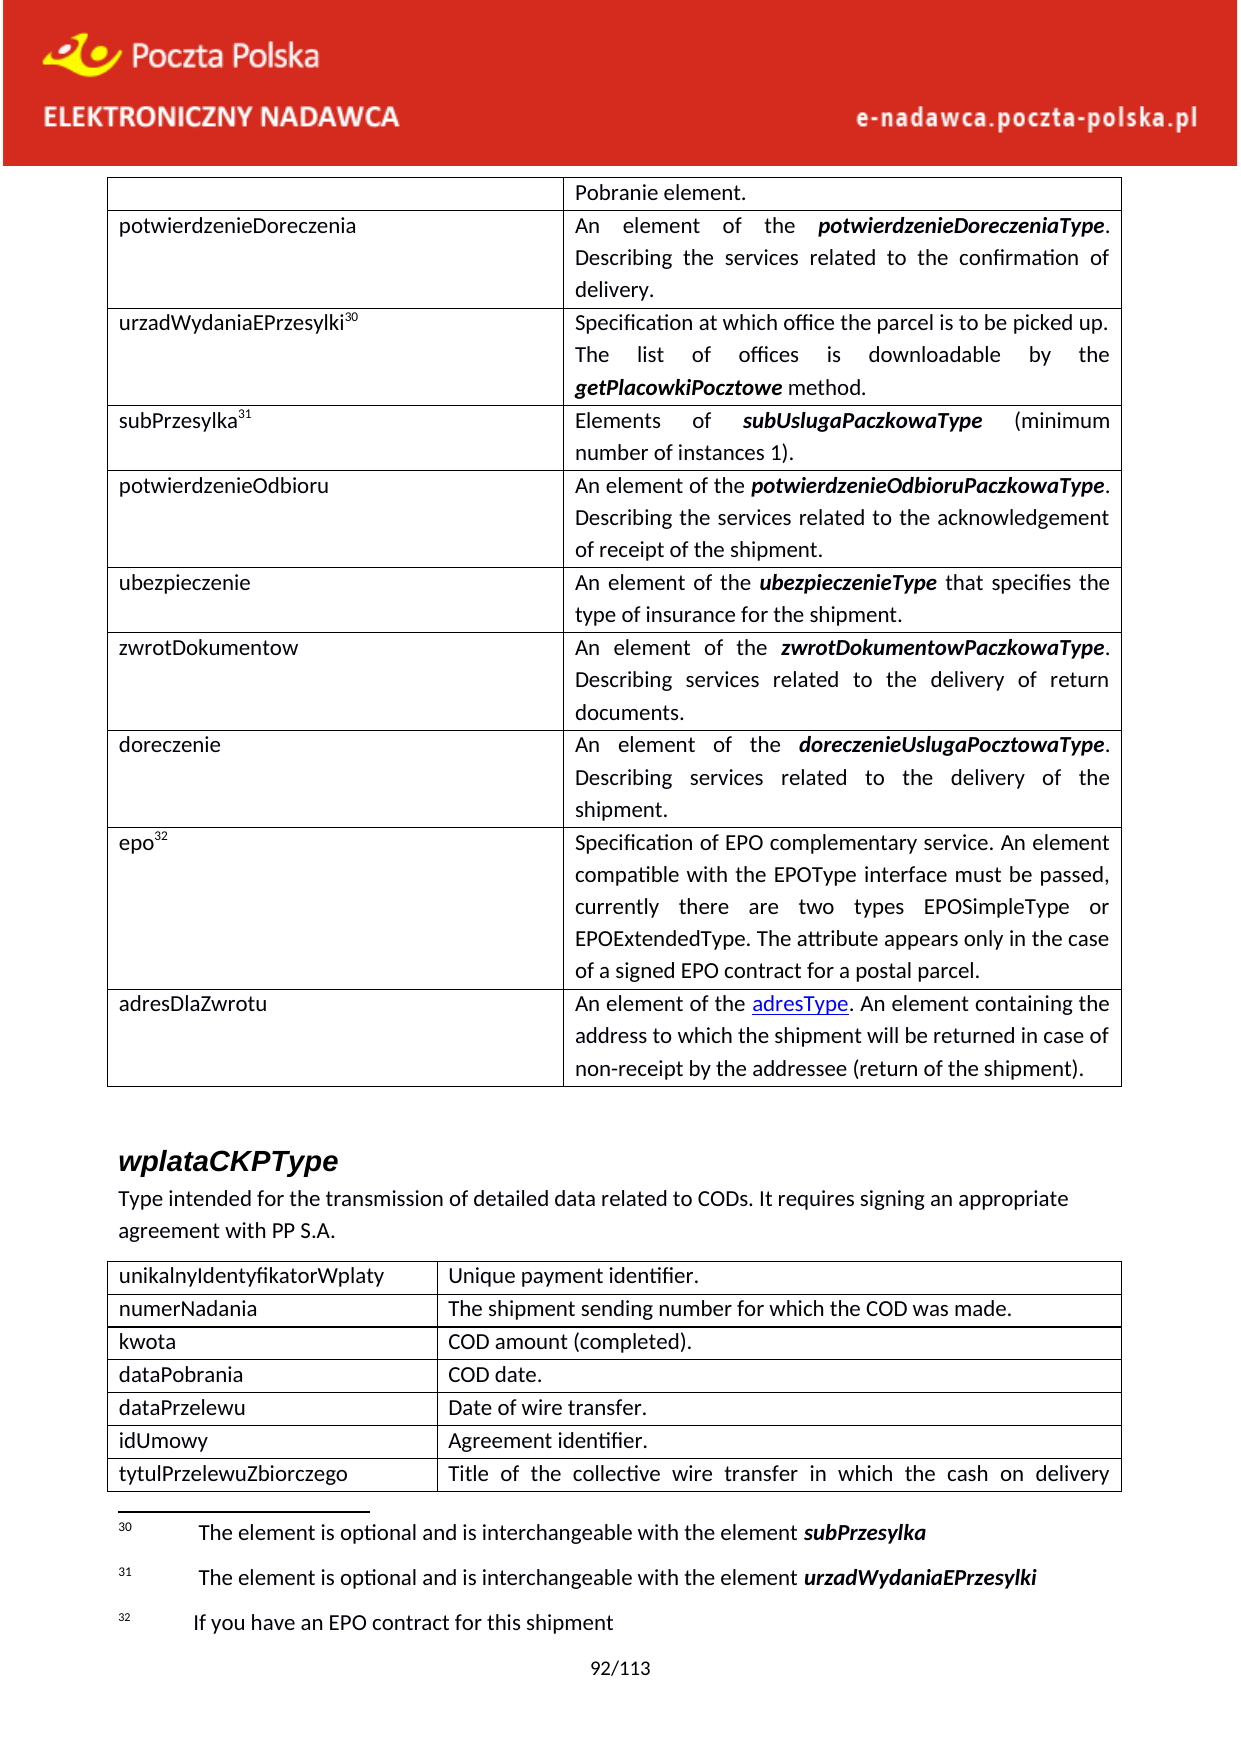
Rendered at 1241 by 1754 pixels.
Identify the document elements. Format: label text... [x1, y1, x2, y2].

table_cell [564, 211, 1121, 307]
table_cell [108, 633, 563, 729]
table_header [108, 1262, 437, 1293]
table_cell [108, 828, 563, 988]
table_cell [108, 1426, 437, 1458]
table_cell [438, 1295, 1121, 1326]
text Type intended for the transmission of detailed data related to CODs. It requires signing an appropriate agreement with PP S.A. [118, 1184, 1122, 1244]
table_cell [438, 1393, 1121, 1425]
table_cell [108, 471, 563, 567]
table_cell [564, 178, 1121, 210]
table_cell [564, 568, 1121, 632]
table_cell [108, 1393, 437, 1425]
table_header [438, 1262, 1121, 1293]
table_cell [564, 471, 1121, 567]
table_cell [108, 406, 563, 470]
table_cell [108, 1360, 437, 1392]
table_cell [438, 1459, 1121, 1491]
picture [3, 0, 1238, 166]
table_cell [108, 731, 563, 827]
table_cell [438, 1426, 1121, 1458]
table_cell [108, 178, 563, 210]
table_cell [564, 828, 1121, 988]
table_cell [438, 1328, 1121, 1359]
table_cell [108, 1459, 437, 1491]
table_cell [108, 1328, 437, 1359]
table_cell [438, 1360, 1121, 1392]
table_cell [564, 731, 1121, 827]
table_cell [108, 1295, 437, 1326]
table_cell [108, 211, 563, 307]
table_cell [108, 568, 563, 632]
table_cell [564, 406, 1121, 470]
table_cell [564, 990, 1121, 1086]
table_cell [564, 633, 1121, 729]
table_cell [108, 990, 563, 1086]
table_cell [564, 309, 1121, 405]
subtitle wplataCKPType [118, 1144, 1122, 1177]
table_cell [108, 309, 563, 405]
